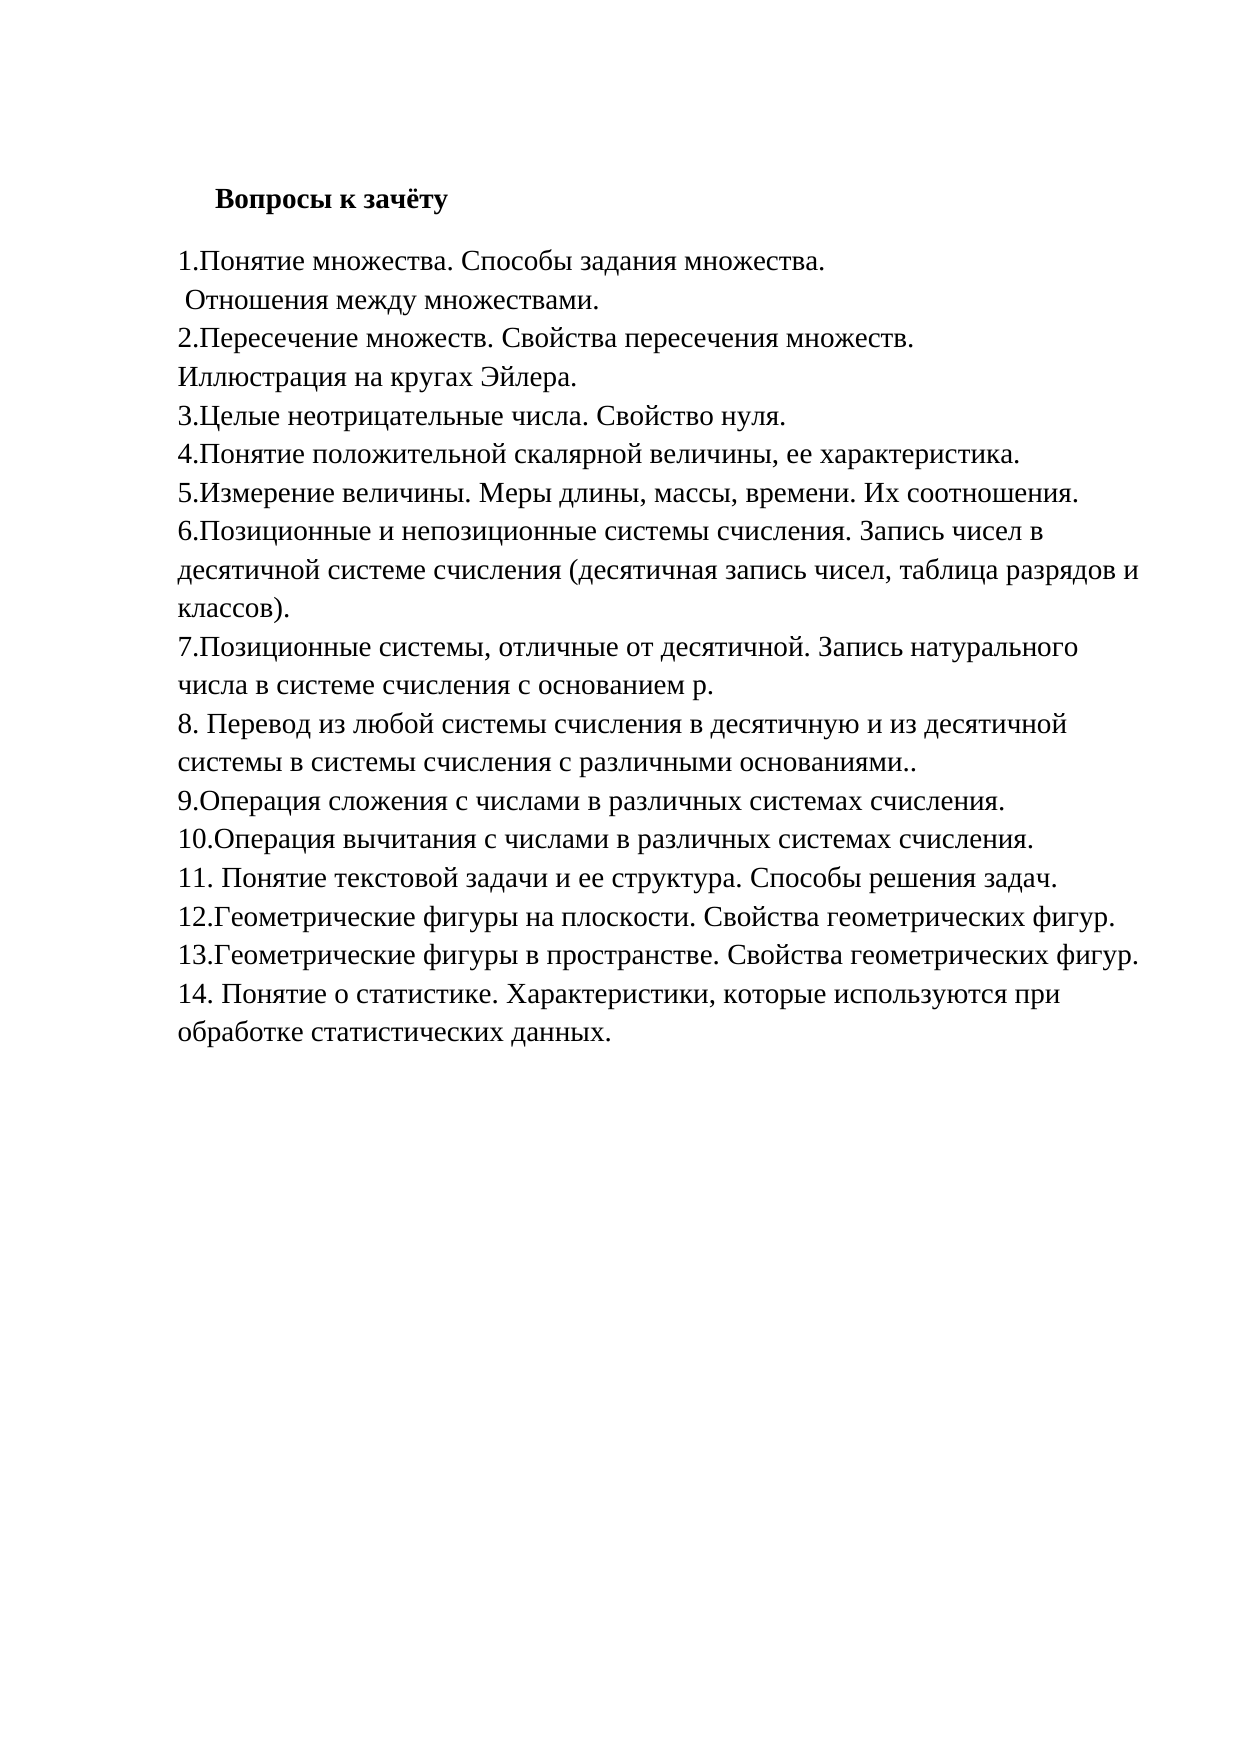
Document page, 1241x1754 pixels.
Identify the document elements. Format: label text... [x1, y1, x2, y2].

text 4.Понятие положительной скалярной величины, ее характеристика. [177, 436, 1152, 470]
text 5.Измерение величины. Меры длины, массы, времени. Их соотношения. [177, 475, 1152, 508]
text 8. Перевод из любой системы счисления в десятичную и из десятичной системы в системы счисления с различными основаниями.. [177, 706, 1152, 778]
text 10.Операция вычитания с числами в различных системах счисления. [177, 822, 1152, 855]
text 9.Операция сложения с числами в различных системах счисления. [177, 783, 1152, 817]
text 14. Понятие о статистике. Характеристики, которые используются при обработке статистических данных. [177, 976, 1152, 1048]
text Отношения между множествами. [177, 282, 1152, 316]
text 1.Понятие множества. Способы задания множества. [177, 243, 1152, 277]
text 11. Понятие текстовой задачи и ее структура. Способы решения задач. [177, 860, 1152, 894]
text Вопросы к зачёту [215, 181, 1152, 214]
text 6.Позиционные и непозиционные системы счисления. Запись чисел в десятичной системе счисления (десятичная запись чисел, таблица разрядов и классов). [177, 513, 1152, 624]
text 12.Геометрические фигуры на плоскости. Свойства геометрических фигур. 13.Геометрические фигуры в пространстве. Свойства геометрических фигур. [177, 899, 1152, 971]
text Иллюстрация на кругах Эйлера. [177, 359, 1152, 393]
text 2.Пересечение множеств. Свойства пересечения множеств. [177, 321, 1152, 354]
text 7.Позиционные системы, отличные от десятичной. Запись натурального числа в системе счисления с основанием р. [177, 629, 1152, 701]
text 3.Целые неотрицательные числа. Свойство нуля. [177, 398, 1152, 431]
